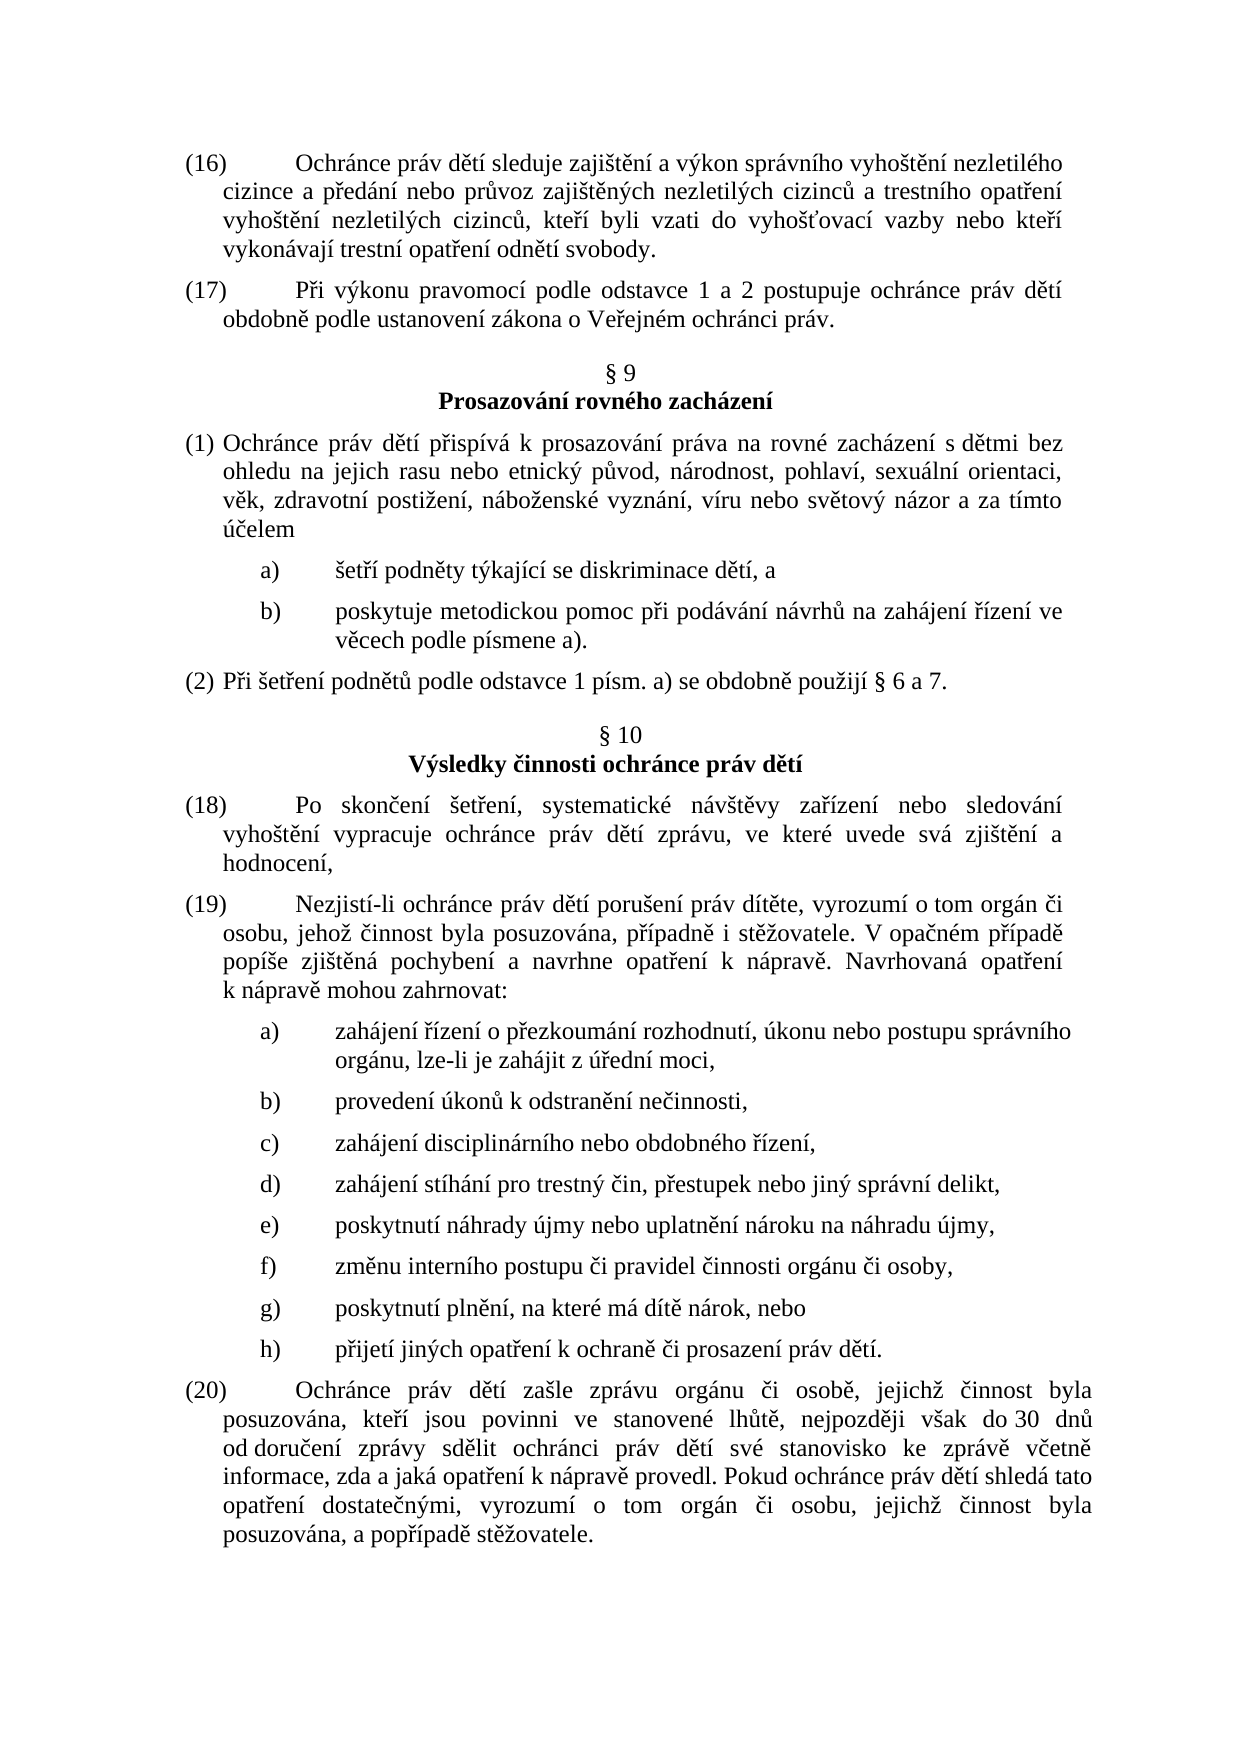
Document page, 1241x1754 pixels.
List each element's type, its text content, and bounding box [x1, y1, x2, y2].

list šetří podněty týkající se diskriminace dětí, a [260, 555, 1063, 584]
text Ochránce práv dětí zašle zprávu orgánu či osobě, jejichž činnost byla posuzována, kteří jsou povinni ve stanovené lhůtě, nejpozději však do 30 dnů od doručení zprávy sdělit ochránci práv dětí své stanovisko ke zprávě včetně informace, zda a jaká opatření k nápravě provedl. Pokud ochránce práv dětí shledá tato opatření dostatečnými, vyrozumí o tom orgán či osobu, jejichž činnost byla posuzována, a popřípadě stěžovatele. [185, 1375, 1093, 1548]
list poskytuje metodickou pomoc při podávání návrhů na zahájení řízení ve věcech podle písmene a). [260, 596, 1063, 654]
list poskytnutí náhrady újmy nebo uplatnění nároku na náhradu újmy, [260, 1210, 1093, 1239]
list Ochránce práv dětí sleduje zajištění a výkon správního vyhoštění nezletilého cizince a předání nebo průvoz zajištěných nezletilých cizinců a trestního opatření vyhoštění nezletilých cizinců, kteří byli vzati do vyhošťovací vazby nebo kteří vykonávají trestní opatření odnětí svobody. [185, 148, 1063, 263]
text Prosazování rovného zacházení [148, 386, 1063, 415]
list Nezjistí-li ochránce práv dětí porušení práv dítěte, vyrozumí o tom orgán či osobu, jehož činnost byla posuzována, případně i stěžovatele. V opačném případě popíše zjištěná pochybení a navrhne opatření k nápravě. Navrhovaná opatření k nápravě mohou zahrnovat: [185, 889, 1063, 1004]
list Po skončení šetření, systematické návštěvy zařízení nebo sledování vyhoštění vypracuje ochránce práv dětí zprávu, ve které uvede svá zjištění a hodnocení, [185, 790, 1063, 876]
list Výsledky činnosti ochránce práv dětí [148, 749, 1063, 778]
list změnu interního postupu či pravidel činnosti orgánu či osoby, [260, 1251, 1093, 1280]
list Ochránce práv dětí přispívá k prosazování práva na rovné zacházení s dětmi bez ohledu na jejich rasu nebo etnický původ, národnost, pohlaví, sexuální orientaci, věk, zdravotní postižení, náboženské vyznání, víru nebo světový názor a za tímto účelem [185, 428, 1063, 543]
list provedení úkonů k odstranění nečinnosti, [260, 1086, 1093, 1115]
list zahájení řízení o přezkoumání rozhodnutí, úkonu nebo postupu správního orgánu, lze-li je zahájit z úřední moci, [260, 1016, 1093, 1074]
list zahájení stíhání pro trestný čin, přestupek nebo jiný správní delikt, [260, 1169, 1093, 1198]
list přijetí jiných opatření k ochraně či prosazení práv dětí. [260, 1334, 1093, 1363]
list Při šetření podnětů podle odstavce 1 písm. a) se obdobně použijí § 6 a 7. [185, 666, 1063, 695]
list Při výkonu pravomocí podle odstavce 1 a 2 postupuje ochránce práv dětí obdobně podle ustanovení zákona o Veřejném ochránci práv. [185, 275, 1063, 333]
list poskytnutí plnění, na které má dítě nárok, nebo [260, 1293, 1093, 1321]
list zahájení disciplinárního nebo obdobného řízení, [260, 1128, 1093, 1156]
